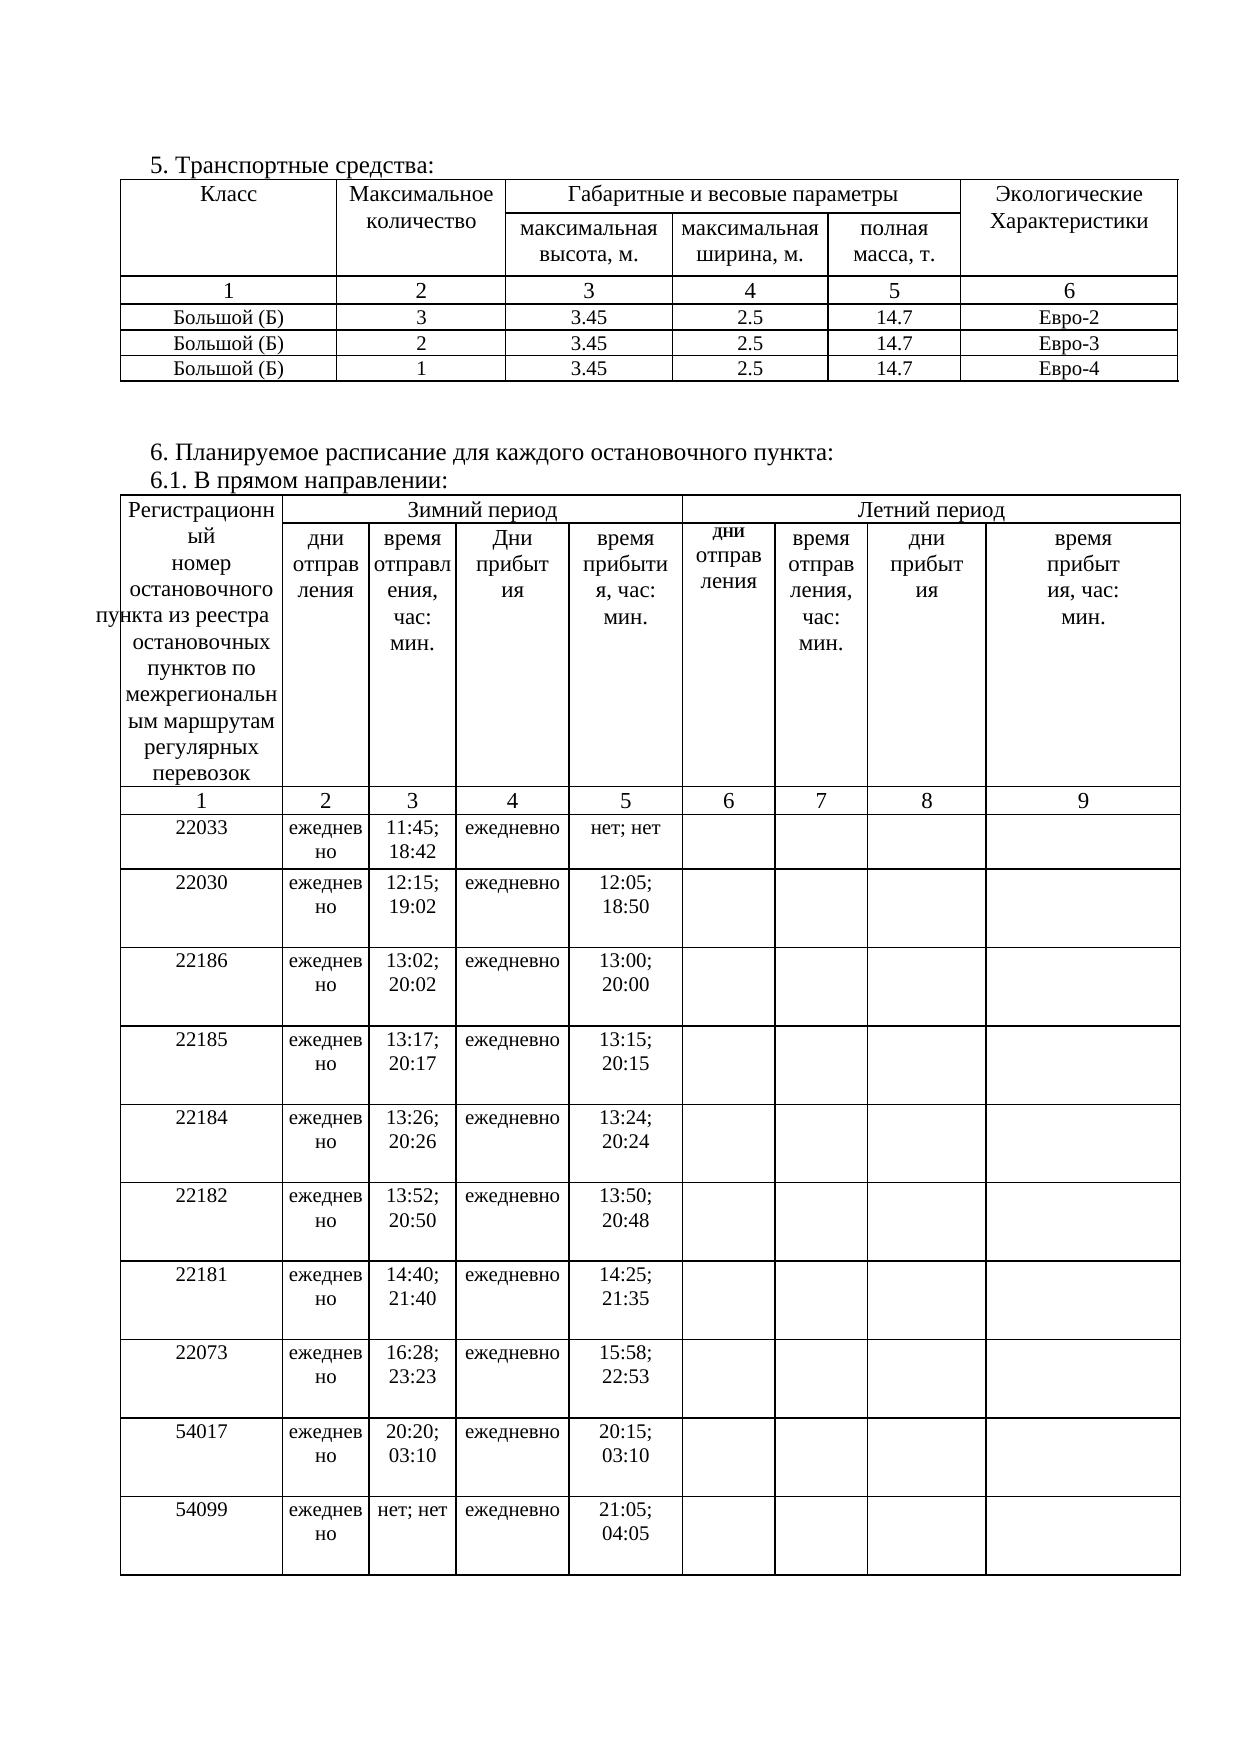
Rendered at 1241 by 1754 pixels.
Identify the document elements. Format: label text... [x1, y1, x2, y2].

table_cell 6 [961, 277, 1177, 303]
table_cell 12:15; 19:02 [370, 870, 455, 947]
table_cell [683, 1105, 774, 1182]
table_cell [683, 1419, 774, 1496]
table_cell нет; нет [570, 815, 682, 868]
table_cell 14:25; 21:35 [570, 1262, 682, 1339]
table_cell [868, 1027, 985, 1103]
table_cell [683, 1340, 774, 1417]
table_cell [776, 870, 867, 947]
table_cell 13:24; 20:24 [570, 1105, 682, 1182]
table_cell [868, 815, 985, 868]
table_cell Дни прибыт ия [457, 524, 568, 786]
table_header Летний период [683, 496, 1180, 522]
table_cell ежедневно [457, 1340, 568, 1417]
table_cell [683, 1027, 774, 1103]
table_header Регистрационный номер остановочного пункта из реестра остановочных пунктов по межрегиональным маршрутам регулярных перевозок [121, 496, 282, 786]
table_cell 4 [673, 277, 827, 303]
table_cell [683, 948, 774, 1025]
table_cell максимальная ширина, м. [673, 214, 827, 275]
table_cell 13:02; 20:02 [370, 948, 455, 1025]
table_cell 14.7 [829, 356, 960, 380]
table_cell 13:52; 20:50 [370, 1183, 455, 1260]
table_cell ежедневно [457, 1262, 568, 1339]
table_cell Евро-4 [961, 356, 1177, 380]
table_cell [987, 1262, 1180, 1339]
table_cell 22033 [121, 815, 282, 868]
table_cell полная масса, т. [829, 214, 960, 275]
table_cell ежедневно [283, 1183, 368, 1260]
table_cell [683, 1497, 774, 1574]
table_cell 22186 [121, 948, 282, 1025]
table_cell 2 [283, 787, 368, 814]
table_cell [987, 1105, 1180, 1182]
table_cell [683, 815, 774, 868]
table_cell 22030 [121, 870, 282, 947]
table_cell время прибыти я, час: мин. [570, 524, 682, 786]
table_cell [776, 1183, 867, 1260]
table_cell ежедневно [283, 1027, 368, 1103]
table_cell 13:00; 20:00 [570, 948, 682, 1025]
table_cell 6 [683, 787, 774, 814]
table_cell [868, 1497, 985, 1574]
text 5. Транспортные средства: [150, 150, 1090, 179]
text 6. Планируемое расписание для каждого остановочного пункта: [150, 437, 1090, 466]
table_cell 2 [337, 331, 505, 354]
table_cell 2.5 [673, 356, 827, 380]
table_cell ежедневно [283, 1419, 368, 1496]
table_cell [868, 870, 985, 947]
table_cell 3.45 [506, 305, 672, 329]
table_cell 20:20; 03:10 [370, 1419, 455, 1496]
table_cell 13:17; 20:17 [370, 1027, 455, 1103]
table_cell [776, 948, 867, 1025]
table_cell ежедневно [283, 1340, 368, 1417]
table_cell максимальная высота, м. [506, 214, 672, 275]
table_header Габаритные и весовые параметры [506, 180, 960, 212]
table_cell [868, 1419, 985, 1496]
table_cell Большой (Б) [121, 331, 336, 354]
table_cell [987, 1497, 1180, 1574]
table_cell ежедневно [283, 948, 368, 1025]
table_cell ежедневно [283, 1497, 368, 1574]
table_header Максимальное количество [337, 180, 505, 275]
table_cell 11:45; 18:42 [370, 815, 455, 868]
table_cell время отправл ения, час: мин. [370, 524, 455, 786]
table_cell [776, 815, 867, 868]
table_cell 22182 [121, 1183, 282, 1260]
table_cell 3 [337, 305, 505, 329]
table_cell ежедневно [457, 1027, 568, 1103]
table_cell 2.5 [673, 331, 827, 354]
table_cell ежедневно [457, 1105, 568, 1182]
table_cell Евро-2 [961, 305, 1177, 329]
table_cell [776, 1262, 867, 1339]
table_cell ДНИ отправ ления [683, 524, 774, 786]
table_cell 13:15; 20:15 [570, 1027, 682, 1103]
table_cell 20:15; 03:10 [570, 1419, 682, 1496]
table_cell нет; нет [370, 1497, 455, 1574]
table_cell 54017 [121, 1419, 282, 1496]
table_cell 3 [506, 277, 672, 303]
table_cell 3.45 [506, 331, 672, 354]
table_cell ежедневно [283, 1105, 368, 1182]
table_cell [776, 1340, 867, 1417]
table_cell ежедневно [283, 815, 368, 868]
table_cell 2 [337, 277, 505, 303]
table_cell 22073 [121, 1340, 282, 1417]
table_cell [987, 1419, 1180, 1496]
table_cell 1 [121, 277, 336, 303]
table_cell ежедневно [457, 1497, 568, 1574]
table_cell время отправ ления, час: мин. [776, 524, 867, 786]
table_cell [987, 815, 1180, 868]
table_cell ежедневно [457, 1183, 568, 1260]
table_header Класс [121, 180, 336, 275]
table_cell 13:26; 20:26 [370, 1105, 455, 1182]
table_cell 22181 [121, 1262, 282, 1339]
table_cell 2.5 [673, 305, 827, 329]
table_cell [776, 1027, 867, 1103]
table_cell 3.45 [506, 356, 672, 380]
table_cell 14.7 [829, 305, 960, 329]
table_cell [868, 1340, 985, 1417]
table_cell Евро-3 [961, 331, 1177, 354]
table_cell ежедневно [457, 948, 568, 1025]
text 6.1. В прямом направлении: [150, 466, 1090, 494]
table_cell ежедневно [457, 815, 568, 868]
table_cell [683, 1183, 774, 1260]
table_cell 8 [868, 787, 985, 814]
table_cell Большой (Б) [121, 305, 336, 329]
table_cell 4 [457, 787, 568, 814]
table_cell [683, 1262, 774, 1339]
table_cell [776, 1419, 867, 1496]
table_cell [987, 1027, 1180, 1103]
table_cell 14:40; 21:40 [370, 1262, 455, 1339]
table_cell 13:50; 20:48 [570, 1183, 682, 1260]
table_cell 5 [570, 787, 682, 814]
table_cell Большой (Б) [121, 356, 336, 380]
table_cell ежедневно [457, 870, 568, 947]
table_cell 15:58; 22:53 [570, 1340, 682, 1417]
table_cell [987, 1340, 1180, 1417]
table_cell [868, 1183, 985, 1260]
table_cell ежедневно [457, 1419, 568, 1496]
table_cell 22185 [121, 1027, 282, 1103]
table_header Зимний период [283, 496, 682, 522]
table_cell 21:05; 04:05 [570, 1497, 682, 1574]
table_cell [868, 1262, 985, 1339]
table_cell [776, 1105, 867, 1182]
table_cell 22184 [121, 1105, 282, 1182]
table_cell [987, 948, 1180, 1025]
table_cell 5 [829, 277, 960, 303]
table_cell 9 [987, 787, 1180, 814]
table_cell 14.7 [829, 331, 960, 354]
table_cell [987, 870, 1180, 947]
table_cell ежедневно [283, 1262, 368, 1339]
table_cell 1 [121, 787, 282, 814]
table_cell [987, 1183, 1180, 1260]
table_cell 3 [370, 787, 455, 814]
table_cell [868, 1105, 985, 1182]
table_cell ежедневно [283, 870, 368, 947]
table_cell 7 [776, 787, 867, 814]
table_cell дни отправ ления [283, 524, 368, 786]
table_cell [776, 1497, 867, 1574]
table_cell [868, 948, 985, 1025]
table_cell 16:28; 23:23 [370, 1340, 455, 1417]
table_cell 12:05; 18:50 [570, 870, 682, 947]
table_cell время прибыт ия, час: мин. [987, 524, 1180, 786]
table_cell 54099 [121, 1497, 282, 1574]
table_cell [683, 870, 774, 947]
table_header Экологические Характеристики [961, 180, 1177, 275]
table_cell 1 [337, 356, 505, 380]
table_cell дни прибыт ия [868, 524, 985, 786]
